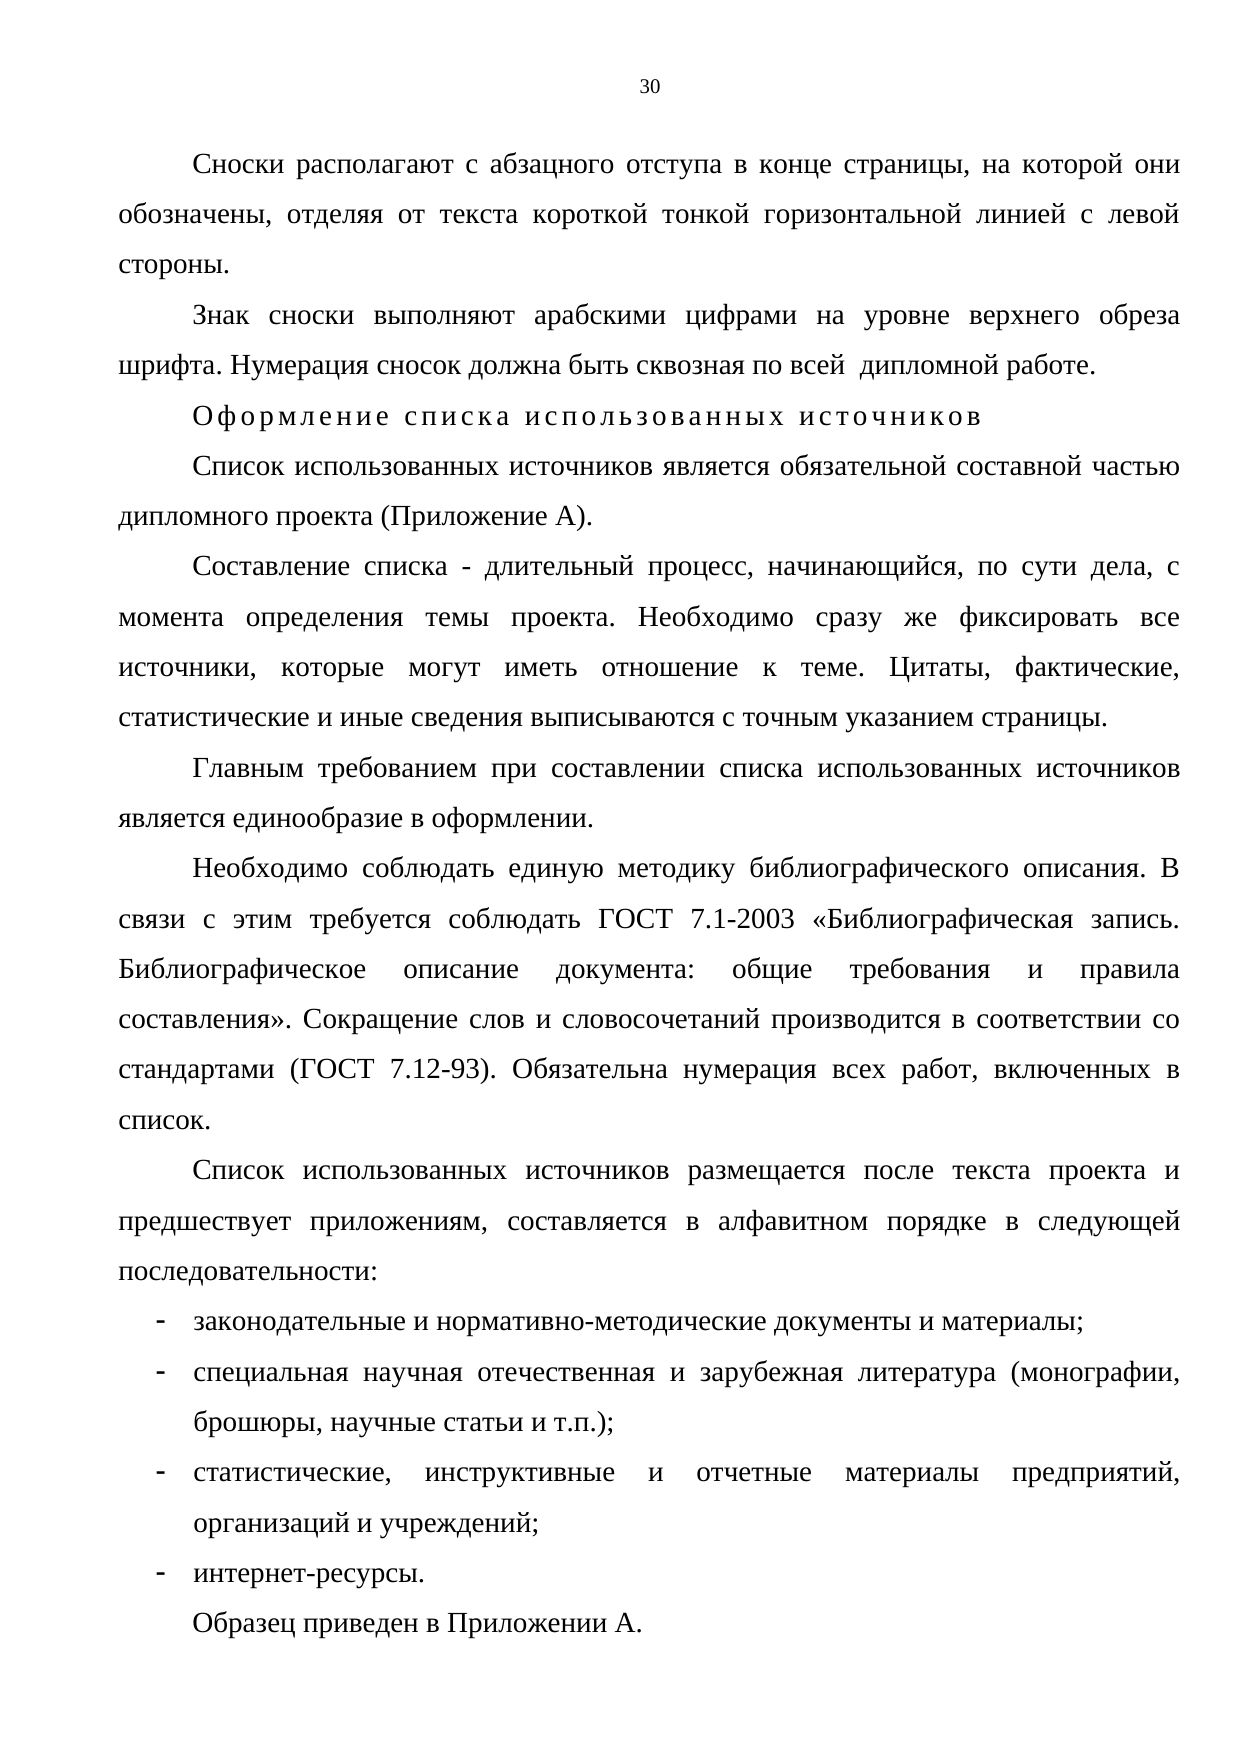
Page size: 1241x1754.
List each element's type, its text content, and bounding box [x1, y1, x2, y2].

text Образец приведен в Приложении А. [118, 1606, 1181, 1639]
list интернет-ресурсы. [156, 1555, 1181, 1589]
list специальная научная отечественная и зарубежная литература (монографии, брошюры, научные статьи и т.п.); [156, 1354, 1181, 1438]
text Главным требованием при составлении списка использованных источников является единообразие в оформлении. [118, 750, 1181, 834]
text Знак сноски выполняют арабскими цифрами на уровне верхнего обреза шрифта. Нумерация сносок должна быть сквозная по всей дипломной работе. [118, 297, 1181, 381]
text Сноски располагают с абзацного отступа в конце страницы, на которой они обозначены, отделяя от текста короткой тонкой горизонтальной линией с левой стороны. [118, 146, 1181, 280]
text Список использованных источников является обязательной составной частью дипломного проекта (Приложение А). [118, 448, 1181, 532]
list законодательные и нормативно-методические документы и материалы; [156, 1303, 1181, 1337]
text Список использованных источников размещается после текста проекта и предшествует приложениям, составляется в алфавитном порядке в следующей последовательности: [118, 1152, 1181, 1286]
text Оформление списка использованных источников [118, 398, 1181, 431]
text Необходимо соблюдать единую методику библиографического описания. В связи с этим требуется соблюдать ГОСТ 7.1-2003 «Библиографическая запись. Библиографическое описание документа: общие требования и правила составления». Сокращение слов и словосочетаний производится в соответствии со стандартами (ГОСТ 7.12-93). Обязательна нумерация всех работ, включенных в список. [118, 850, 1181, 1136]
list статистические, инструктивные и отчетные материалы предприятий, организаций и учреждений; [156, 1454, 1181, 1538]
text Составление списка - длительный процесс, начинающийся, по сути дела, с момента определения темы проекта. Необходимо сразу же фиксировать все источники, которые могут иметь отношение к теме. Цитаты, фактические, статистические и иные сведения выписываются с точным указанием страницы. [118, 548, 1181, 733]
